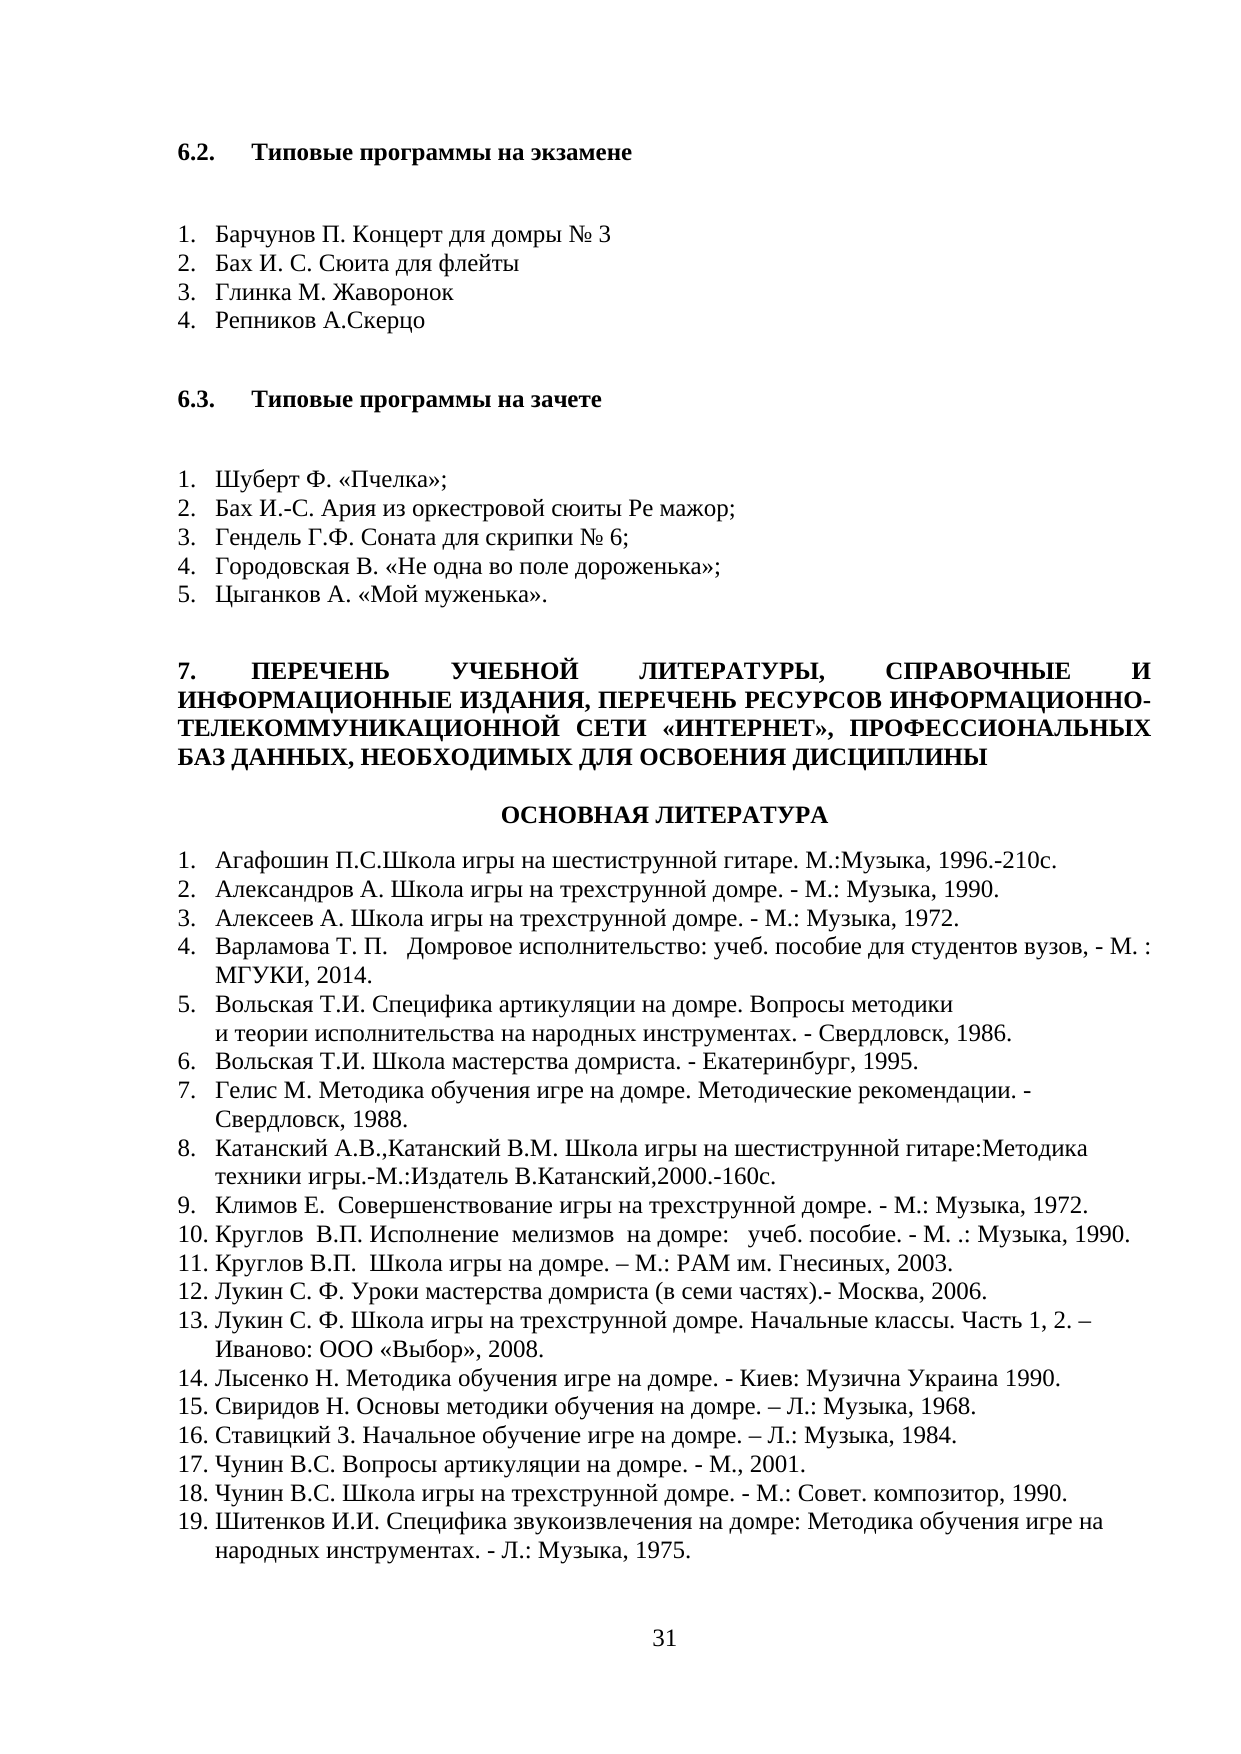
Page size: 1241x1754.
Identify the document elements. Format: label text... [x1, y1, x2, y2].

list Глинка М. Жаворонок [177, 277, 1152, 306]
list Круглов В.П. Исполнение мелизмов на домре: учеб. пособие. - М. .: Музыка, 1990. [177, 1219, 1152, 1248]
list Чунин В.С. Школа игры на трехструнной домре. - М.: Совет. композитор, 1990. [177, 1478, 1152, 1506]
list Лукин С. Ф. Уроки мастерства домриста (в семи частях).- Москва, 2006. [177, 1276, 1152, 1305]
list Вольская Т.И. Школа мастерства домриста. - Екатеринбург, 1995. [177, 1046, 1152, 1075]
list Александров А. Школа игры на трехструнной домре. - М.: Музыка, 1990. [177, 874, 1152, 903]
list Круглов В.П. Школа игры на домре. – М.: РАМ им. Гнесиных, 2003. [177, 1248, 1152, 1276]
list Климов Е. Совершенствование игры на трехструнной домре. - М.: Музыка, 1972. [177, 1190, 1152, 1219]
list Шуберт Ф. «Пчелка»; [177, 464, 1152, 493]
list Вольская Т.И. Специфика артикуляции на домре. Вопросы методики и теории исполнительства на народных инструментах. - Свердловск, 1986. [177, 989, 1152, 1046]
list Бах И. С. Сюита для флейты [177, 248, 1152, 277]
list Варламова Т. П. Домровое исполнительство: учеб. пособие для студентов вузов, - М. : МГУКИ, 2014. [177, 931, 1152, 989]
list Гелис М. Методика обучения игре на домре. Методические рекомендации. - Свердловск, 1988. [177, 1075, 1152, 1133]
list Типовые программы на зачете [177, 384, 1152, 413]
list Бах И.-С. Ария из оркестровой сюиты Ре мажор; [177, 493, 1152, 522]
list Шитенков И.И. Специфика звукоизвлечения на домре: Методика обучения игре на народных инструментах. - Л.: Музыка, 1975. [177, 1506, 1152, 1564]
text ОСНОВНАЯ ЛИТЕРАТУРА [177, 800, 1152, 828]
list Алексеев А. Школа игры на трехструнной домре. - М.: Музыка, 1972. [177, 903, 1152, 931]
list Барчунов П. Концерт для домры № 3 [177, 219, 1152, 248]
list Катанский А.В.,Катанский В.М. Школа игры на шестиструнной гитаре:Методика техники игры.-М.:Издатель В.Катанский,2000.-160с. [177, 1133, 1152, 1190]
list Лукин С. Ф. Школа игры на трехструнной домре. Начальные классы. Часть 1, 2. – Иваново: ООО «Выбор», 2008. [177, 1305, 1152, 1363]
list Чунин В.С. Вопросы артикуляции на домре. - М., 2001. [177, 1449, 1152, 1478]
list Репников А.Скерцо [177, 306, 1152, 334]
list Гендель Г.Ф. Соната для скрипки № 6; [177, 522, 1152, 551]
list Типовые программы на экзамене [177, 137, 1152, 166]
list Цыганков А. «Мой муженька». [177, 579, 1152, 608]
list Агафошин П.С.Школа игры на шестиструнной гитаре. М.:Музыка, 1996.-210с. [177, 845, 1152, 874]
list Лысенко Н. Методика обучения игре на домре. - Киев: Музична Украина 1990. [177, 1363, 1152, 1391]
list Свиридов Н. Основы методики обучения на домре. – Л.: Музыка, 1968. [177, 1391, 1152, 1420]
list Городовская В. «Не одна во поле дороженька»; [177, 551, 1152, 579]
subtitle ПЕРЕЧЕНЬ УЧЕБНОЙ ЛИТЕРАТУРЫ, СПРАВОЧНЫЕ И ИНФОРМАЦИОННЫЕ ИЗДАНИЯ, ПЕРЕЧЕНЬ РЕСУРСОВ ИНФОРМАЦИОННО-ТЕЛЕКОММУНИКАЦИОННОЙ СЕТИ «ИНТЕРНЕТ», ПРОФЕССИОНАЛЬНЫХ БАЗ ДАННЫХ, НЕОБХОДИМЫХ ДЛЯ ОСВОЕНИЯ ДИСЦИПЛИНЫ [177, 656, 1152, 771]
list Ставицкий З. Начальное обучение игре на домре. – Л.: Музыка, 1984. [177, 1420, 1152, 1449]
